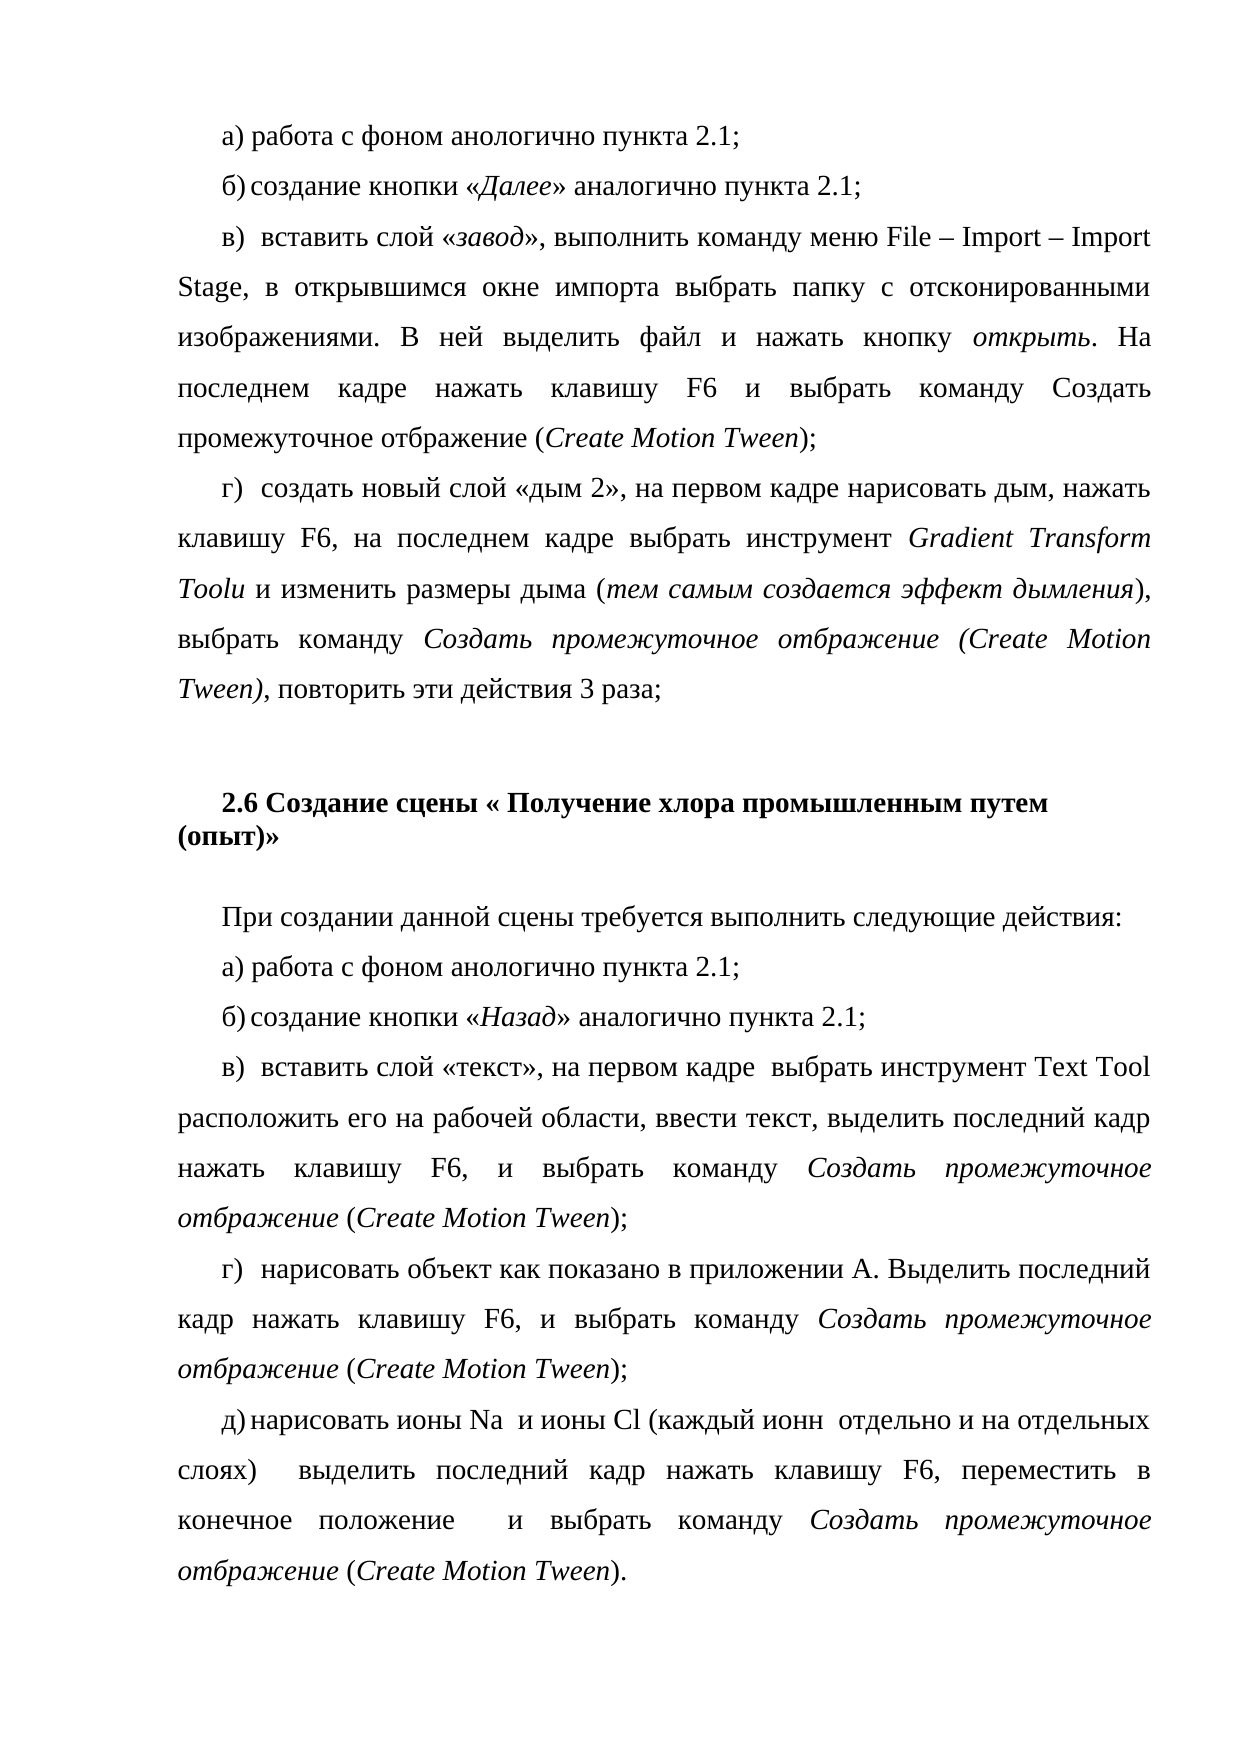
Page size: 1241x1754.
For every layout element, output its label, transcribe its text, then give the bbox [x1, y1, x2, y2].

text 2.6 Создание сцены « Получение хлора промышленным путем (опыт)» [177, 785, 1152, 852]
list создать новый слой «дым 2», на первом кадре нарисовать дым, нажать клавишу F6, на последнем кадре выбрать инструмент Gradient Transform Toolи и изменить размеры дыма (тем самым создается эффект дымления), выбрать команду Создать промежуточное отбражение (Create Motion Tween), повторить эти действия 3 раза; [177, 470, 1152, 705]
list нарисовать объект как показано в приложении А. Выделить последний кадр нажать клавишу F6, и выбрать команду Создать промежуточное отбражение (Create Motion Tween); [177, 1251, 1152, 1385]
text При создании данной сцены требуется выполнить следующие действия: [177, 899, 1152, 932]
list вставить слой «текст», на первом кадре выбрать инструмент Text Tool расположить его на рабочей области, ввести текст, выделить последний кадр нажать клавишу F6, и выбрать команду Создать промежуточное отбражение (Create Motion Tween); [177, 1049, 1152, 1234]
list работа с фоном анологично пункта 2.1; [177, 949, 1152, 982]
list нарисовать ионы Na и ионы Cl (каждый ионн отдельно и на отдельных слоях) выделить последний кадр нажать клавишу F6, переместить в конечное положение и выбрать команду Создать промежуточное отбражение (Create Motion Tween). [177, 1402, 1152, 1586]
list вставить слой «завод», выполнить команду меню File – Import – Import Stage, в открывшимся окне импорта выбрать папку с отсконированными изображениями. В ней выделить файл и нажать кнопку открыть. На последнем кадре нажать клавишу F6 и выбрать команду Создать промежуточное отбражение (Create Motion Tween); [177, 219, 1152, 453]
list создание кнопки «Назад» аналогично пункта 2.1; [177, 999, 1152, 1033]
list создание кнопки «Далее» аналогично пункта 2.1; [177, 168, 1152, 202]
list работа с фоном анологично пункта 2.1; [177, 118, 1152, 152]
